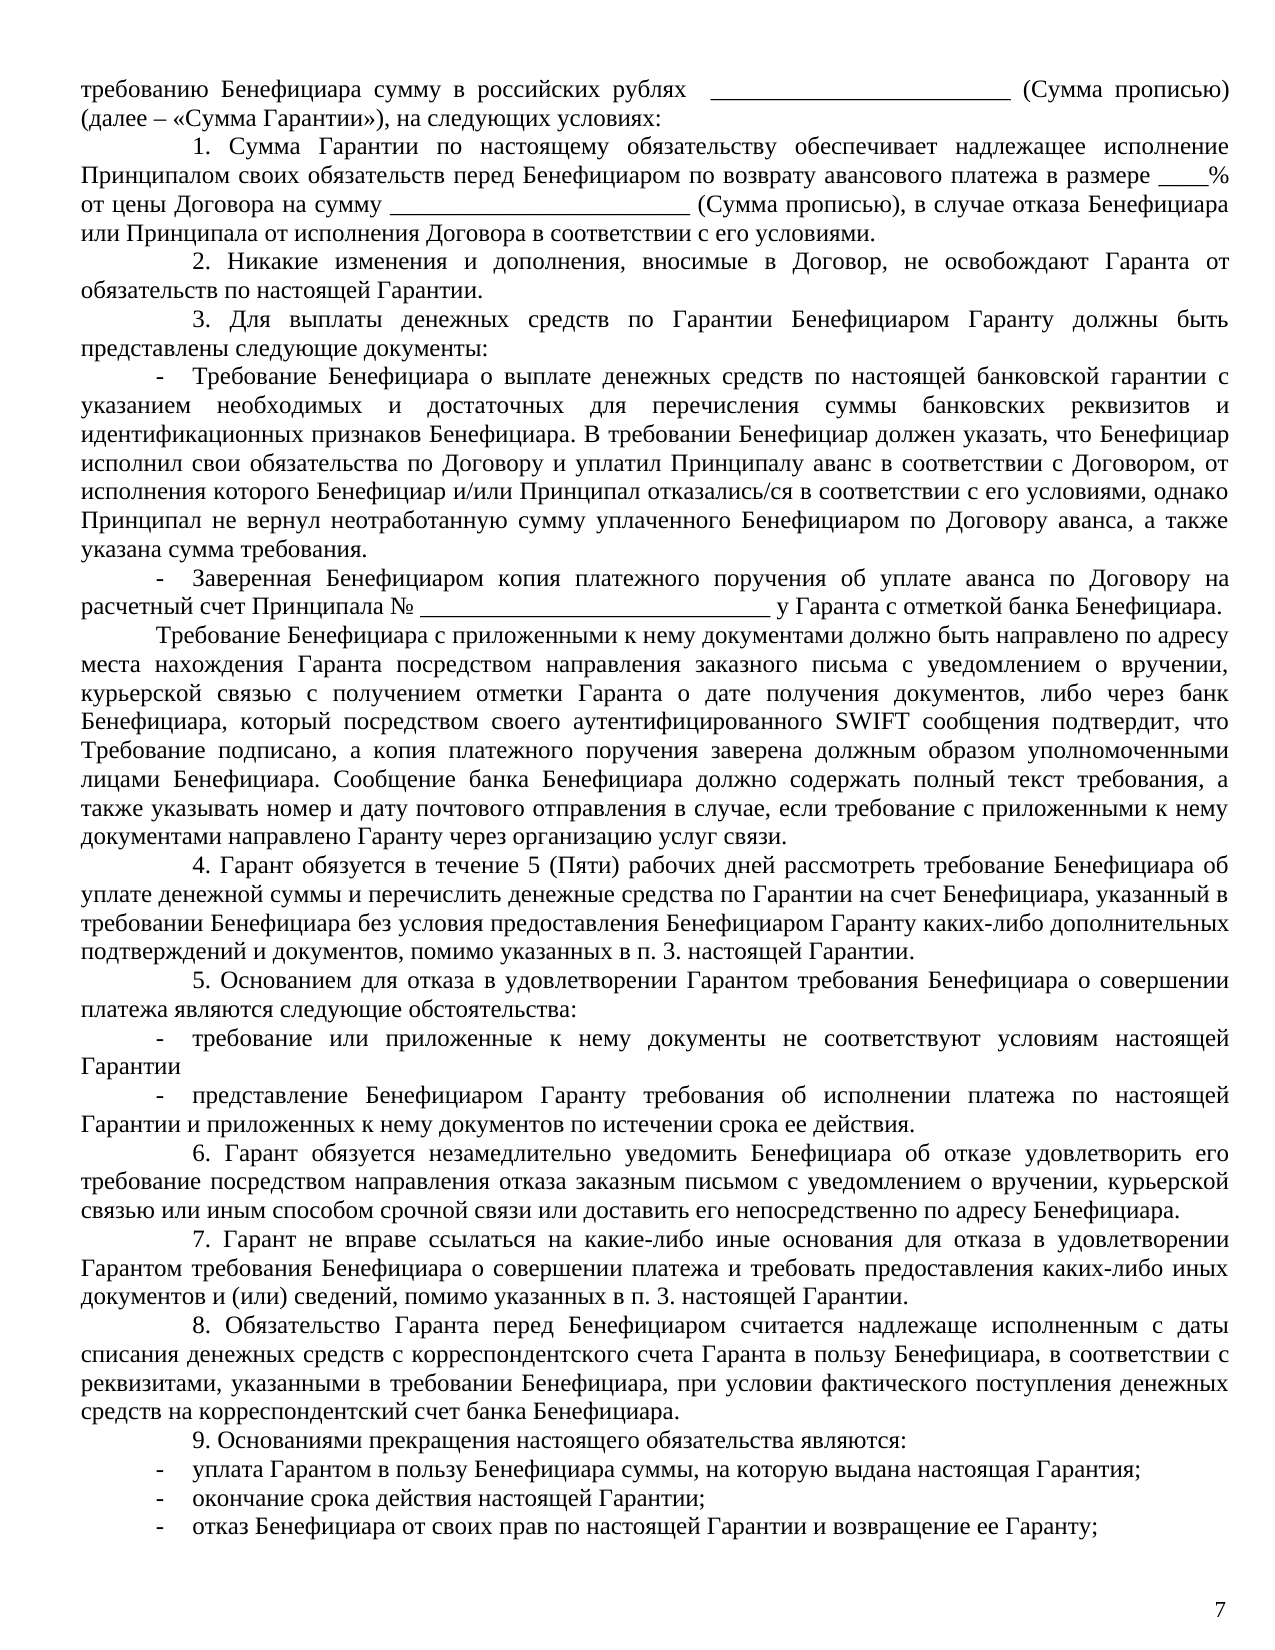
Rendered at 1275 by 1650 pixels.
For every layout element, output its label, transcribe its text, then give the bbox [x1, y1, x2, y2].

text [81, 74, 1230, 131]
text 1. Сумма Гарантии по настоящему обязательству обеспечивает надлежащее исполнение Принципалом своих обязательств перед Бенефициаром по возврату авансового платежа в размере ____% от цены Договора на сумму ________________________ (Сумма прописью), в случае отказа Бенефициара или Принципала от исполнения Договора в соответствии с его условиями. [81, 131, 1230, 246]
text 4. Гарант обязуется в течение 5 (Пяти) рабочих дней рассмотреть требование Бенефициара об уплате денежной суммы и перечислить денежные средства по Гарантии на счет Бенефициара, указанный в требовании Бенефициара без условия предоставления Бенефициаром Гаранту каких-либо дополнительных подтверждений и документов, помимо указанных в п. 3. настоящей Гарантии. [81, 850, 1230, 965]
text 8. Обязательство Гаранта перед Бенефициаром считается надлежаще исполненным с даты списания денежных средств с корреспондентского счета Гаранта в пользу Бенефициара, в соответствии с реквизитами, указанными в требовании Бенефициара, при условии фактического поступления денежных средств на корреспондентский счет банка Бенефициара. [81, 1310, 1230, 1425]
text - Заверенная Бенефициаром копия платежного поручения об уплате аванса по Договору на расчетный счет Принципала № ____________________________ у Гаранта с отметкой банка Бенефициара. [81, 563, 1230, 620]
text 7. Гарант не вправе ссылаться на какие-либо иные основания для отказа в удовлетворении Гарантом требования Бенефициара о совершении платежа и требовать предоставления каких-либо иных документов и (или) сведений, помимо указанных в п. 3. настоящей Гарантии. [81, 1224, 1230, 1310]
text - требование или приложенные к нему документы не соответствуют условиям настоящей Гарантии [81, 1023, 1230, 1080]
text Требование Бенефициара с приложенными к нему документами должно быть направлено по адресу места нахождения Гаранта посредством направления заказного письма с уведомлением о вручении, курьерской связью с получением отметки Гаранта о дате получения документов, либо через банк Бенефициара, который посредством своего аутентифицированного SWIFT сообщения подтвердит, что Требование подписано, а копия платежного поручения заверена должным образом уполномоченными лицами Бенефициара. Сообщение банка Бенефициара должно содержать полный текст требования, а также указывать номер и дату почтового отправления в случае, если требование с приложенными к нему документами направлено Гаранту через организацию услуг связи. [81, 620, 1230, 850]
text 9. Основаниями прекращения настоящего обязательства являются: [81, 1425, 1230, 1454]
text - Требование Бенефициара о выплате денежных средств по настоящей банковской гарантии с указанием необходимых и достаточных для перечисления суммы банковских реквизитов и идентификационных признаков Бенефициара. В требовании Бенефициар должен указать, что Бенефициар исполнил свои обязательства по Договору и уплатил Принципалу аванс в соответствии с Договором, от исполнения которого Бенефициар и/или Принципал отказались/cя в соответствии с его условиями, однако Принципал не вернул неотработанную сумму уплаченного Бенефициаром по Договору аванса, а также указана сумма требования. [81, 361, 1230, 563]
text 6. Гарант обязуется незамедлительно уведомить Бенефициара об отказе удовлетворить его требование посредством направления отказа заказным письмом с уведомлением о вручении, курьерской связью или иным способом срочной связи или доставить его непосредственно по адресу Бенефициара. [81, 1138, 1230, 1224]
text 2. Никакие изменения и дополнения, вносимые в Договор, не освобождают Гаранта от обязательств по настоящей Гарантии. [81, 246, 1230, 304]
text 3. Для выплаты денежных средств по Гарантии Бенефициаром Гаранту должны быть представлены следующие документы: [81, 304, 1230, 361]
text - окончание срока действия настоящей Гарантии; [81, 1483, 1230, 1511]
text - представление Бенефициаром Гаранту требования об исполнении платежа по настоящей Гарантии и приложенных к нему документов по истечении срока ее действия. [81, 1080, 1230, 1138]
text 5. Основанием для отказа в удовлетворении Гарантом требования Бенефициара о совершении платежа являются следующие обстоятельства: [81, 965, 1230, 1023]
text - уплата Гарантом в пользу Бенефициара суммы, на которую выдана настоящая Гарантия; [81, 1454, 1230, 1483]
text - отказ Бенефициара от своих прав по настоящей Гарантии и возвращение ее Гаранту; [81, 1511, 1230, 1540]
